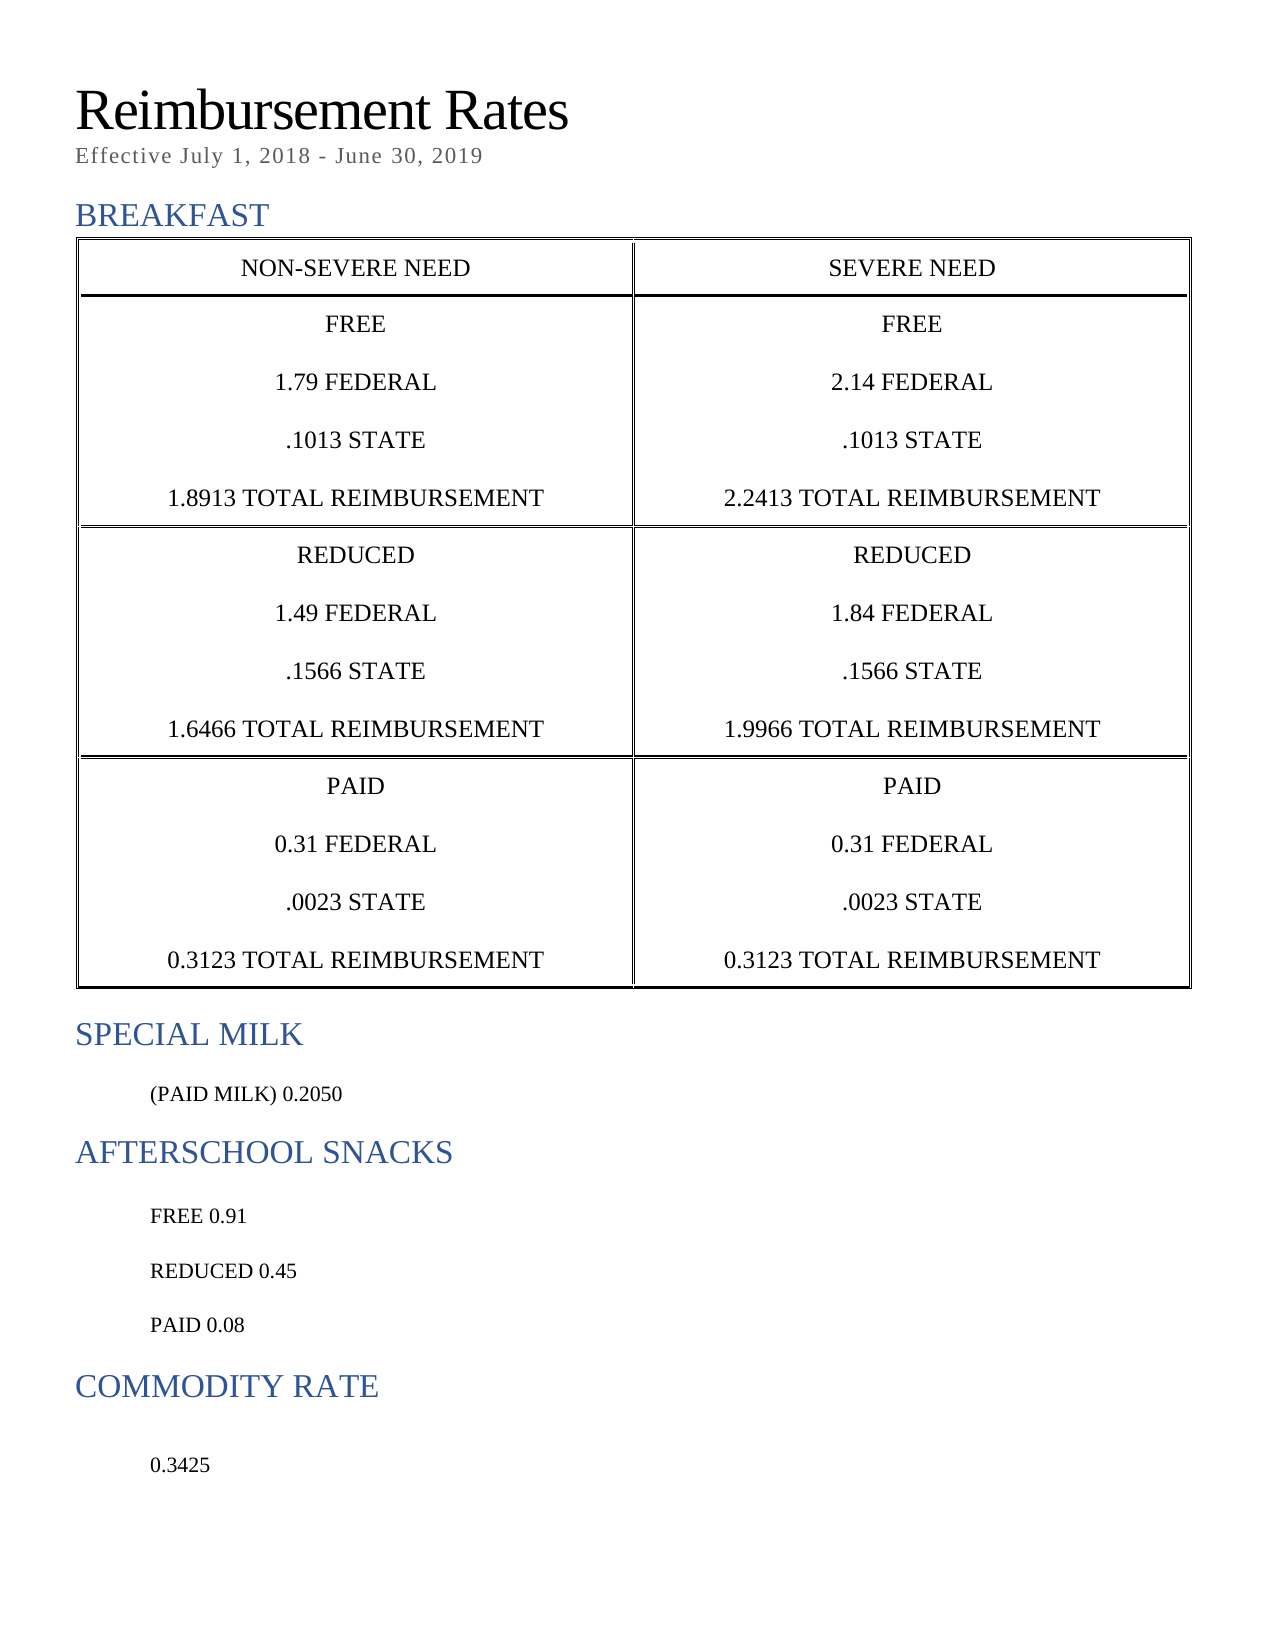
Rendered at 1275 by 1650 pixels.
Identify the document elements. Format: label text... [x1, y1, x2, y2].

subtitle (PAID MILK) 0.2050 [150, 1081, 1200, 1106]
subtitle COMMODITY RATE [75, 1366, 1200, 1405]
table_header SEVERE NEED [634, 240, 1189, 294]
subtitle AFTERSCHOOL SNACKS [75, 1133, 1200, 1171]
text 0.3425 [150, 1437, 1200, 1477]
table_cell REDUCED 1.49 FEDERAL .1566 STATE 1.6466 TOTAL REIMBURSEMENT [79, 525, 632, 755]
subtitle Effective July 1, 2018 - June 30, 2019 [75, 142, 1200, 168]
text FREE 0.91 [150, 1203, 1200, 1228]
subtitle BREAKFAST [75, 196, 1200, 234]
text REDUCED 0.45 [150, 1258, 1200, 1283]
table_cell PAID 0.31 FEDERAL .0023 STATE 0.3123 TOTAL REIMBURSEMENT [79, 755, 634, 986]
title Reimbursement Rates [75, 75, 1200, 142]
subtitle SPECIAL MILK [75, 1014, 1200, 1053]
table_header NON-SEVERE NEED [79, 240, 634, 294]
text PAID 0.08 [150, 1312, 1200, 1337]
table_cell PAID 0.31 FEDERAL .0023 STATE 0.3123 TOTAL REIMBURSEMENT [634, 755, 1189, 986]
table_cell FREE 2.14 FEDERAL .1013 STATE 2.2413 TOTAL REIMBURSEMENT [635, 294, 1189, 524]
table_cell REDUCED 1.84 FEDERAL .1566 STATE 1.9966 TOTAL REIMBURSEMENT [635, 525, 1189, 755]
table_cell FREE 1.79 FEDERAL .1013 STATE 1.8913 TOTAL REIMBURSEMENT [79, 294, 632, 524]
